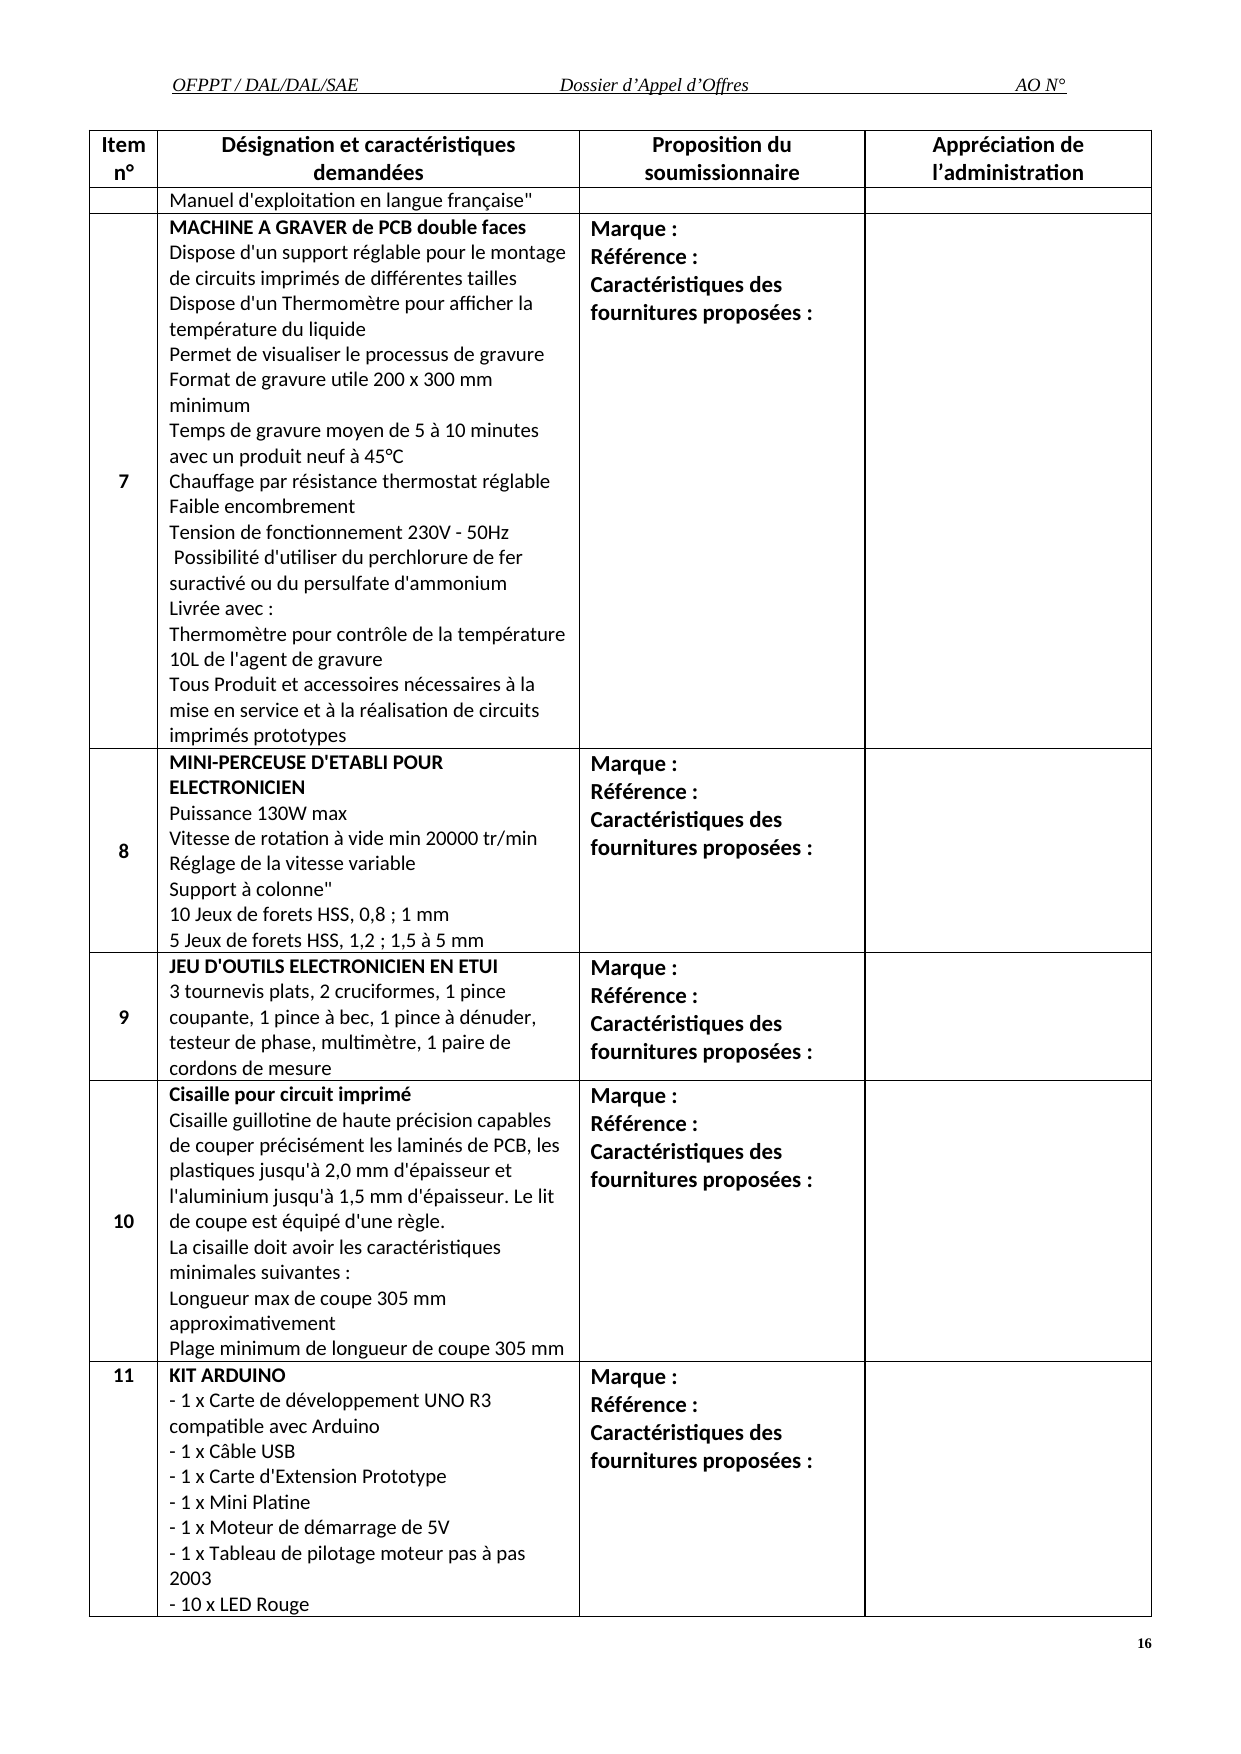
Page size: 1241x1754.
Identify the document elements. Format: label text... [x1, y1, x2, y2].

table_cell MACHINE A GRAVER de PCB double faces Dispose d'un support réglable pour le montage de circuits imprimés de différentes tailles Dispose d'un Thermomètre pour afficher la température du liquide Permet de visualiser le processus de gravure Format de gravure utile 200 x 300 mm minimum Temps de gravure moyen de 5 à 10 minutes avec un produit neuf à 45°C Chauffage par résistance thermostat réglable Faible encombrement Tension de fonctionnement 230V - 50Hz Possibilité d'utiliser du perchlorure de fer suractivé ou du persulfate d'ammonium Livrée avec : Thermomètre pour contrôle de la température 10L de l'agent de gravure Tous Produit et accessoires nécessaires à la mise en service et à la réalisation de circuits imprimés prototypes [158, 214, 579, 748]
table_cell 6 [90, 188, 157, 213]
table_cell [866, 1081, 1151, 1361]
table_cell [866, 1362, 1151, 1616]
table_cell Marque : Référence : Caractéristiques des fournitures proposées : [580, 749, 864, 952]
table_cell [580, 188, 864, 213]
table_cell 8 [90, 749, 157, 952]
table_cell [866, 188, 1151, 213]
table_cell [866, 953, 1151, 1080]
table_header Proposition du soumissionnaire [580, 131, 864, 187]
table_cell 7 [90, 214, 157, 748]
table_cell Cisaille pour circuit imprimé Cisaille guillotine de haute précision capables de couper précisément les laminés de PCB, les plastiques jusqu'à 2,0 mm d'épaisseur et l'aluminium jusqu'à 1,5 mm d'épaisseur. Le lit de coupe est équipé d'une règle. La cisaille doit avoir les caractéristiques minimales suivantes : Longueur max de coupe 305 mm approximativement Plage minimum de longueur de coupe 305 mm [158, 1081, 579, 1361]
table_cell 9 [90, 953, 157, 1080]
table_header Appréciation de l’administration [866, 131, 1151, 187]
table_cell 10 [90, 1081, 157, 1361]
table_header Item n° [90, 131, 157, 187]
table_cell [580, 1362, 864, 1616]
table_cell Marque : Référence : Caractéristiques des fournitures proposées : [580, 953, 864, 1080]
table_cell JEU D'OUTILS ELECTRONICIEN EN ETUI 3 tournevis plats, 2 cruciformes, 1 pince coupante, 1 pince à bec, 1 pince à dénuder, testeur de phase, multimètre, 1 paire de cordons de mesure [158, 953, 579, 1080]
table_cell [158, 188, 579, 213]
table_cell [866, 214, 1151, 748]
table_header Désignation et caractéristiques demandées [158, 131, 579, 187]
table_cell MINI-PERCEUSE D'ETABLI POUR ELECTRONICIEN Puissance 130W max Vitesse de rotation à vide min 20000 tr/min Réglage de la vitesse variable Support à colonne" 10 Jeux de forets HSS, 0,8 ; 1 mm 5 Jeux de forets HSS, 1,2 ; 1,5 à 5 mm [158, 749, 579, 952]
table_cell Marque : Référence : Caractéristiques des fournitures proposées : [580, 214, 864, 748]
table_cell [866, 749, 1151, 952]
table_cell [158, 1362, 579, 1616]
table_cell 11 [90, 1362, 157, 1616]
table_cell Marque : Référence : Caractéristiques des fournitures proposées : [580, 1081, 864, 1361]
